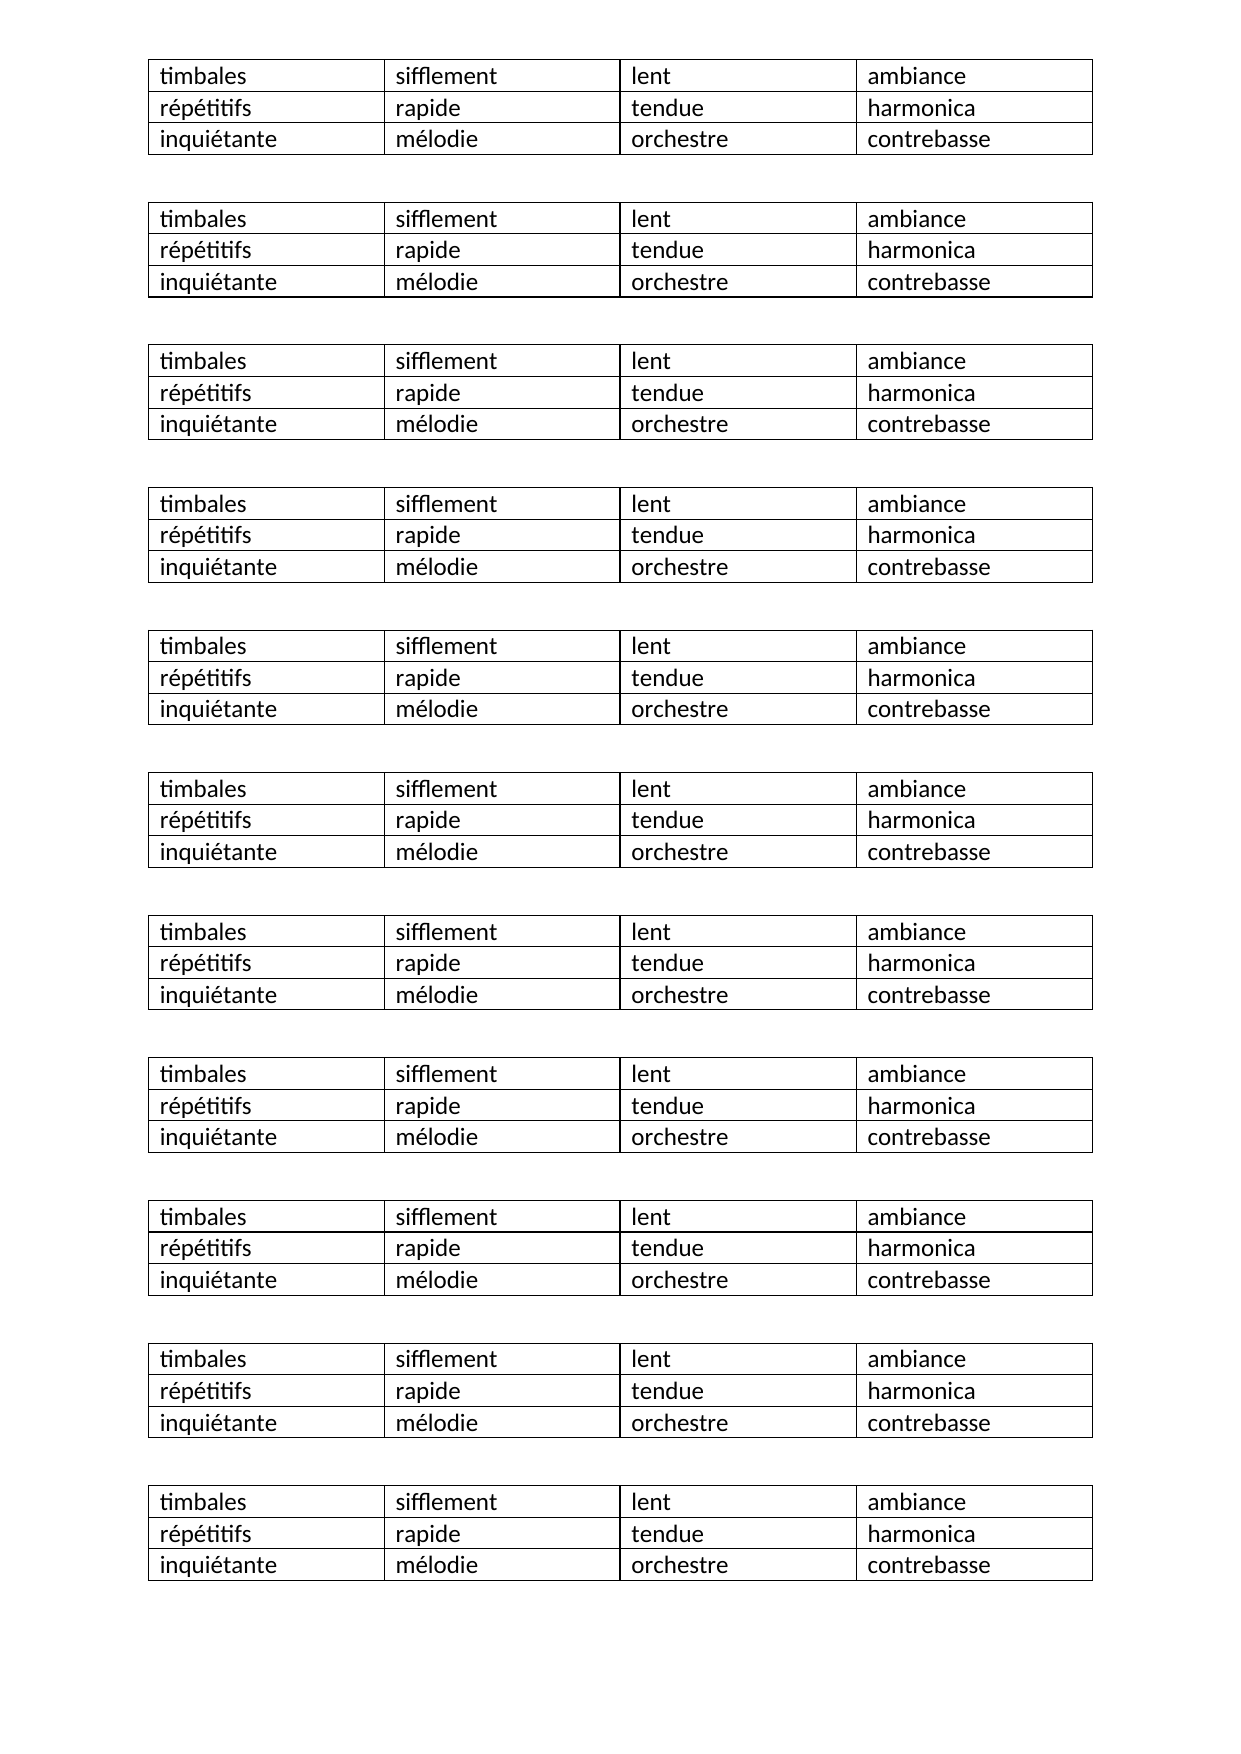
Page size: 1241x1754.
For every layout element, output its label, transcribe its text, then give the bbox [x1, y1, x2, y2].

table_header ambiance [857, 1201, 1092, 1231]
table_header sifflement [385, 345, 619, 376]
table_cell inquiétante [149, 694, 384, 724]
table_cell mélodie [385, 1549, 619, 1580]
table_cell répétitifs [149, 520, 384, 550]
table_cell tendue [621, 1375, 856, 1406]
table_cell tendue [621, 805, 856, 835]
table_header lent [621, 1344, 856, 1374]
table_cell rapide [385, 92, 619, 122]
table_header lent [621, 916, 856, 946]
table_cell répétitifs [149, 377, 384, 407]
table_header ambiance [857, 773, 1092, 804]
table_header lent [621, 631, 856, 661]
table_header timbales [149, 631, 384, 661]
table_header lent [621, 1058, 856, 1089]
table_cell contrebasse [857, 836, 1092, 867]
table_cell orchestre [621, 1549, 856, 1580]
table_header lent [621, 1201, 856, 1231]
table_cell rapide [385, 1375, 619, 1406]
table_cell harmonica [857, 520, 1092, 550]
table_header sifflement [385, 1201, 619, 1231]
table_cell inquiétante [149, 1121, 384, 1152]
table_cell inquiétante [149, 1264, 384, 1294]
table_header sifflement [385, 916, 619, 946]
table_cell orchestre [621, 694, 856, 724]
table_cell mélodie [385, 979, 619, 1009]
table_cell inquiétante [149, 1407, 384, 1437]
table_cell répétitifs [149, 1375, 384, 1406]
table_cell tendue [621, 947, 856, 978]
table_header sifflement [385, 1058, 619, 1089]
table_cell rapide [385, 520, 619, 550]
table_cell orchestre [621, 836, 856, 867]
table_header timbales [149, 60, 384, 91]
table_cell tendue [621, 1518, 856, 1548]
table_cell orchestre [621, 123, 856, 154]
table_cell contrebasse [857, 409, 1092, 439]
table_cell contrebasse [857, 694, 1092, 724]
table_header lent [621, 773, 856, 804]
table_cell mélodie [385, 551, 619, 582]
table_cell tendue [621, 92, 856, 122]
table_cell orchestre [621, 1407, 856, 1437]
table_header ambiance [857, 1486, 1092, 1517]
table_cell rapide [385, 805, 619, 835]
table_cell mélodie [385, 836, 619, 867]
table_cell mélodie [385, 1407, 619, 1437]
table_cell orchestre [621, 1264, 856, 1294]
table_cell contrebasse [857, 1407, 1092, 1437]
table_cell orchestre [621, 551, 856, 582]
table_cell inquiétante [149, 551, 384, 582]
table_cell tendue [621, 1233, 856, 1263]
table_cell harmonica [857, 1233, 1092, 1263]
table_cell contrebasse [857, 1264, 1092, 1294]
table_header ambiance [857, 60, 1092, 91]
table_cell rapide [385, 1518, 619, 1548]
table_cell mélodie [385, 409, 619, 439]
table_cell inquiétante [149, 1549, 384, 1580]
table_cell inquiétante [149, 123, 384, 154]
table_header timbales [149, 773, 384, 804]
table_cell inquiétante [149, 979, 384, 1009]
table_header lent [621, 345, 856, 376]
table_cell mélodie [385, 1121, 619, 1152]
table_header ambiance [857, 916, 1092, 946]
table_header sifflement [385, 488, 619, 518]
table_header timbales [149, 916, 384, 946]
table_header ambiance [857, 203, 1092, 233]
table_cell mélodie [385, 266, 619, 296]
table_cell inquiétante [149, 409, 384, 439]
table_cell contrebasse [857, 979, 1092, 1009]
table_cell répétitifs [149, 234, 384, 265]
table_cell répétitifs [149, 805, 384, 835]
table_cell rapide [385, 1233, 619, 1263]
table_cell rapide [385, 947, 619, 978]
table_header timbales [149, 1344, 384, 1374]
table_header ambiance [857, 1058, 1092, 1089]
table_cell harmonica [857, 662, 1092, 693]
table_header ambiance [857, 631, 1092, 661]
table_cell tendue [621, 234, 856, 265]
table_header sifflement [385, 773, 619, 804]
table_cell harmonica [857, 805, 1092, 835]
table_cell tendue [621, 377, 856, 407]
table_cell répétitifs [149, 662, 384, 693]
table_header sifflement [385, 1486, 619, 1517]
table_cell harmonica [857, 1375, 1092, 1406]
table_cell tendue [621, 662, 856, 693]
table_header sifflement [385, 1344, 619, 1374]
table_header timbales [149, 1486, 384, 1517]
table_cell contrebasse [857, 266, 1092, 296]
table_cell harmonica [857, 92, 1092, 122]
table_cell inquiétante [149, 266, 384, 296]
table_header timbales [149, 488, 384, 518]
table_cell répétitifs [149, 1090, 384, 1120]
table_header ambiance [857, 1344, 1092, 1374]
table_cell inquiétante [149, 836, 384, 867]
table_header timbales [149, 203, 384, 233]
table_header timbales [149, 1201, 384, 1231]
table_cell contrebasse [857, 123, 1092, 154]
table_header ambiance [857, 345, 1092, 376]
table_cell tendue [621, 520, 856, 550]
table_cell harmonica [857, 1518, 1092, 1548]
table_cell contrebasse [857, 551, 1092, 582]
table_cell rapide [385, 234, 619, 265]
table_cell orchestre [621, 409, 856, 439]
table_header lent [621, 60, 856, 91]
table_cell orchestre [621, 1121, 856, 1152]
table_cell répétitifs [149, 947, 384, 978]
table_header sifflement [385, 631, 619, 661]
table_header lent [621, 488, 856, 518]
table_cell mélodie [385, 123, 619, 154]
table_header sifflement [385, 203, 619, 233]
table_cell mélodie [385, 1264, 619, 1294]
table_cell tendue [621, 1090, 856, 1120]
table_cell harmonica [857, 1090, 1092, 1120]
table_cell harmonica [857, 377, 1092, 407]
table_cell rapide [385, 377, 619, 407]
table_cell rapide [385, 662, 619, 693]
table_cell répétitifs [149, 92, 384, 122]
table_cell mélodie [385, 694, 619, 724]
table_cell répétitifs [149, 1518, 384, 1548]
table_cell contrebasse [857, 1121, 1092, 1152]
table_header lent [621, 203, 856, 233]
table_header timbales [149, 345, 384, 376]
table_cell orchestre [621, 979, 856, 1009]
table_cell répétitifs [149, 1233, 384, 1263]
table_header lent [621, 1486, 856, 1517]
table_header ambiance [857, 488, 1092, 518]
table_cell harmonica [857, 947, 1092, 978]
table_header sifflement [385, 60, 619, 91]
table_header timbales [149, 1058, 384, 1089]
table_cell orchestre [621, 266, 856, 296]
table_cell rapide [385, 1090, 619, 1120]
table_cell contrebasse [857, 1549, 1092, 1580]
table_cell harmonica [857, 234, 1092, 265]
